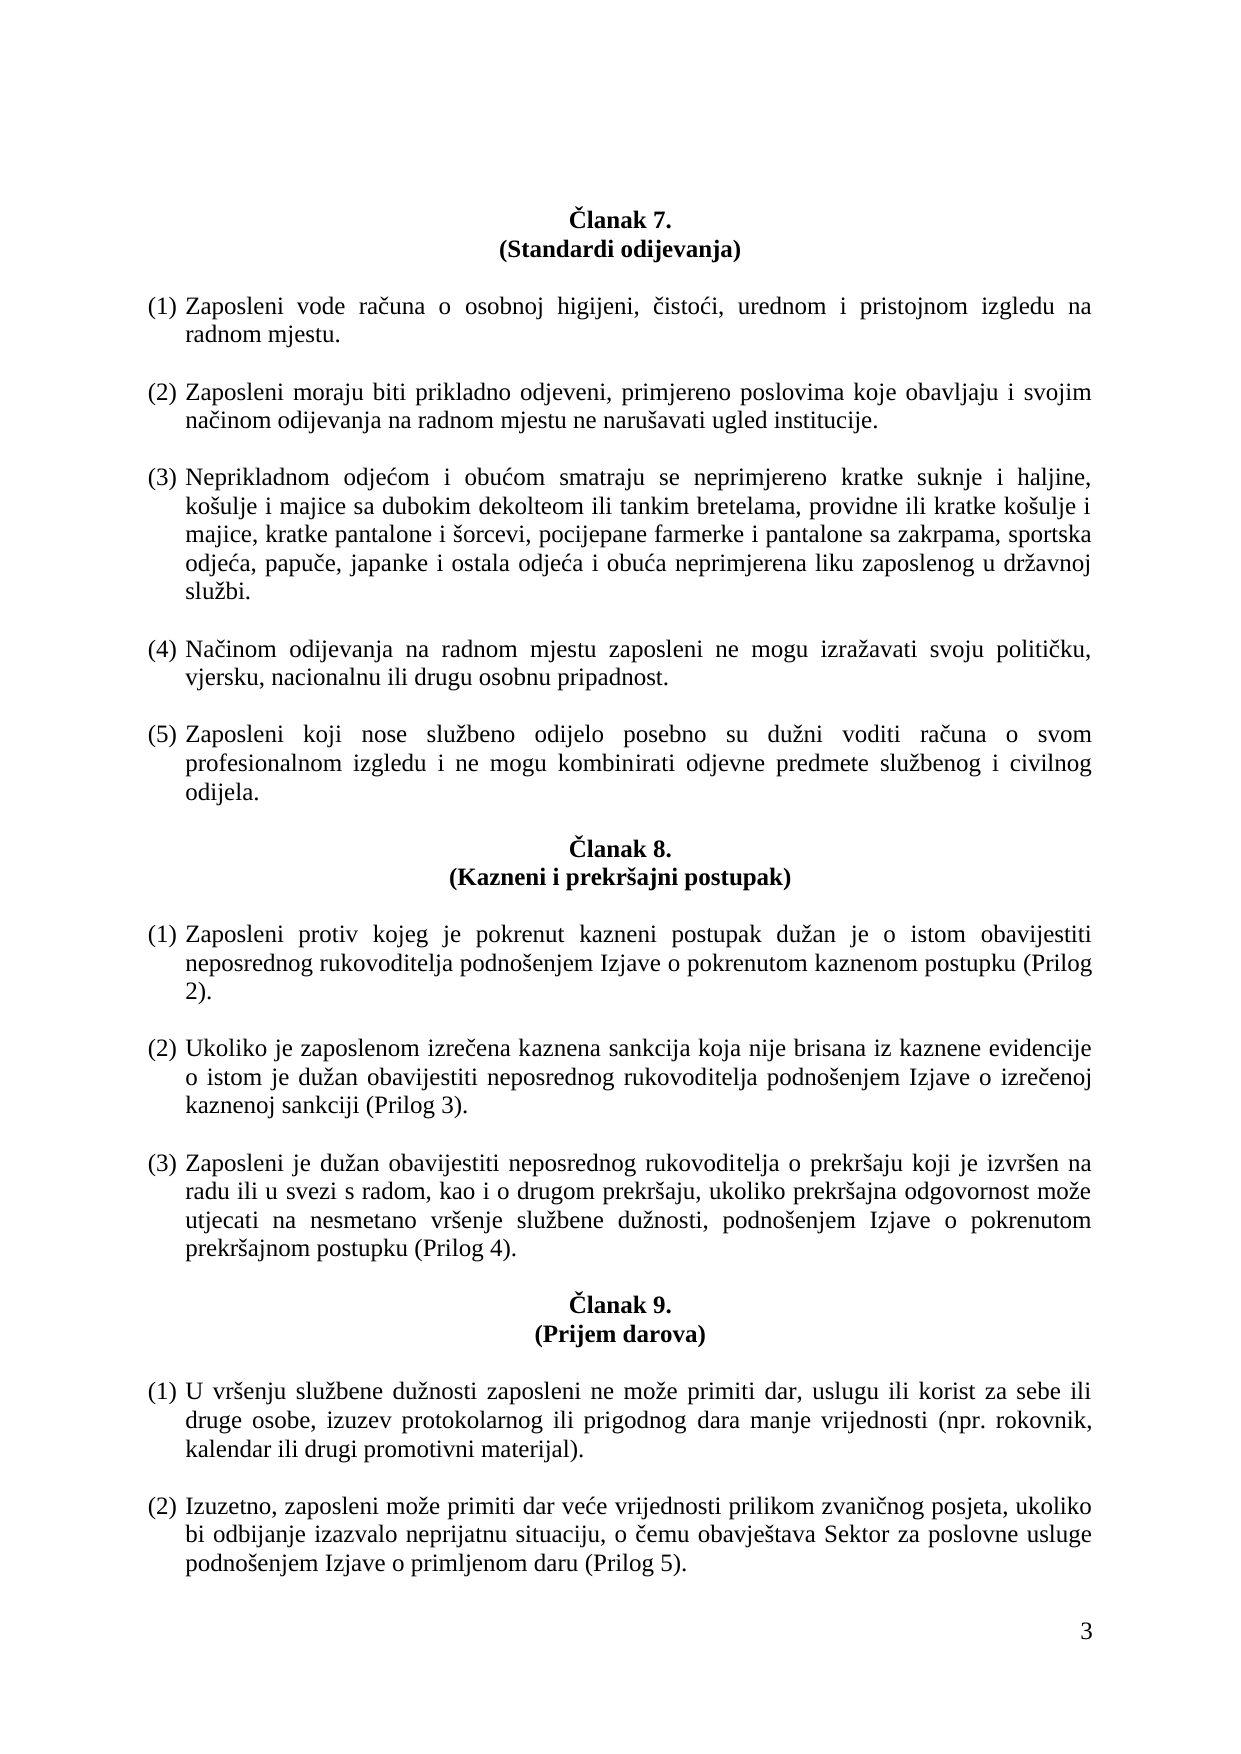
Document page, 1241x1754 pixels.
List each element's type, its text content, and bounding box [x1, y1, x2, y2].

list Ukoliko je zaposlenom izrečena kaznena sankcija koja nije brisana iz kaznene evidencije o istom je dužan obavijestiti neposrednog rukovoditelja podnošenjem Izjave o izrečenoj kaznenoj sankciji (Prilog 3). [148, 1034, 1092, 1119]
text Članak 9. [148, 1291, 1092, 1319]
text (Kazneni i prekršajni postupak) [148, 863, 1092, 891]
list Zaposleni je dužan obavijestiti neposrednog rukovoditelja o prekršaju koji je izvršen na radu ili u svezi s radom, kao i o drugom prekršaju, ukoliko prekršajna odgovornost može utjecati na nesmetano vršenje službene dužnosti, podnošenjem Izjave o pokrenutom prekršajnom postupku (Prilog 4). [148, 1148, 1092, 1262]
list Neprikladnom odjećom i obućom smatraju se neprimjereno kratke suknje i haljine, košulje i majice sa dubokim dekolteom ili tankim bretelama, providne ili kratke košulje i majice, kratke pantalone i šorcevi, pocijepane farmerke i pantalone sa zakrpama, sportska odjeća, papuče, japanke i ostala odjeća i obuća neprimjerena liku zaposlenog u državnoj službi. [148, 463, 1092, 605]
text (Standardi odijevanja) [148, 234, 1092, 263]
text Članak 8. [148, 834, 1092, 863]
list Zaposleni protiv kojeg je pokrenut kazneni postupak dužan je o istom obavijestiti neposrednog rukovoditelja podnošenjem Izjave o pokrenutom kaznenom postupku (Prilog 2). [148, 920, 1092, 1005]
list Načinom odijevanja na radnom mjestu zaposleni ne mogu izražavati svoju političku, vjersku, nacionalnu ili drugu osobnu pripadnost. [148, 634, 1092, 691]
list U vršenju službene dužnosti zaposleni ne može primiti dar, uslugu ili korist za sebe ili druge osobe, izuzev protokolarnog ili prigodnog dara manje vrijednosti (npr. rokovnik, kalendar ili drugi promotivni materijal). [148, 1376, 1092, 1463]
list Zaposleni moraju biti prikladno odjeveni, primjereno poslovima koje obavljaju i svojim načinom odijevanja na radnom mjestu ne narušavati ugled institucije. [148, 377, 1092, 434]
text Članak 7. [148, 205, 1092, 234]
list Zaposleni koji nose službeno odijelo posebno su dužni voditi računa o svom profesionalnom izgledu i ne mogu kombinirati odjevne predmete službenog i civilnog odijela. [148, 720, 1092, 806]
text (Prijem darova) [148, 1319, 1092, 1348]
list Izuzetno, zaposleni može primiti dar veće vrijednosti prilikom zvaničnog posjeta, ukoliko bi odbijanje izazvalo neprijatnu situaciju, o čemu obavještava Sektor za poslovne usluge podnošenjem Izjave o primljenom daru (Prilog 5). [148, 1491, 1092, 1577]
list Zaposleni vode računa o osobnoj higijeni, čistoći, urednom i pristojnom izgledu na radnom mjestu. [148, 291, 1092, 348]
